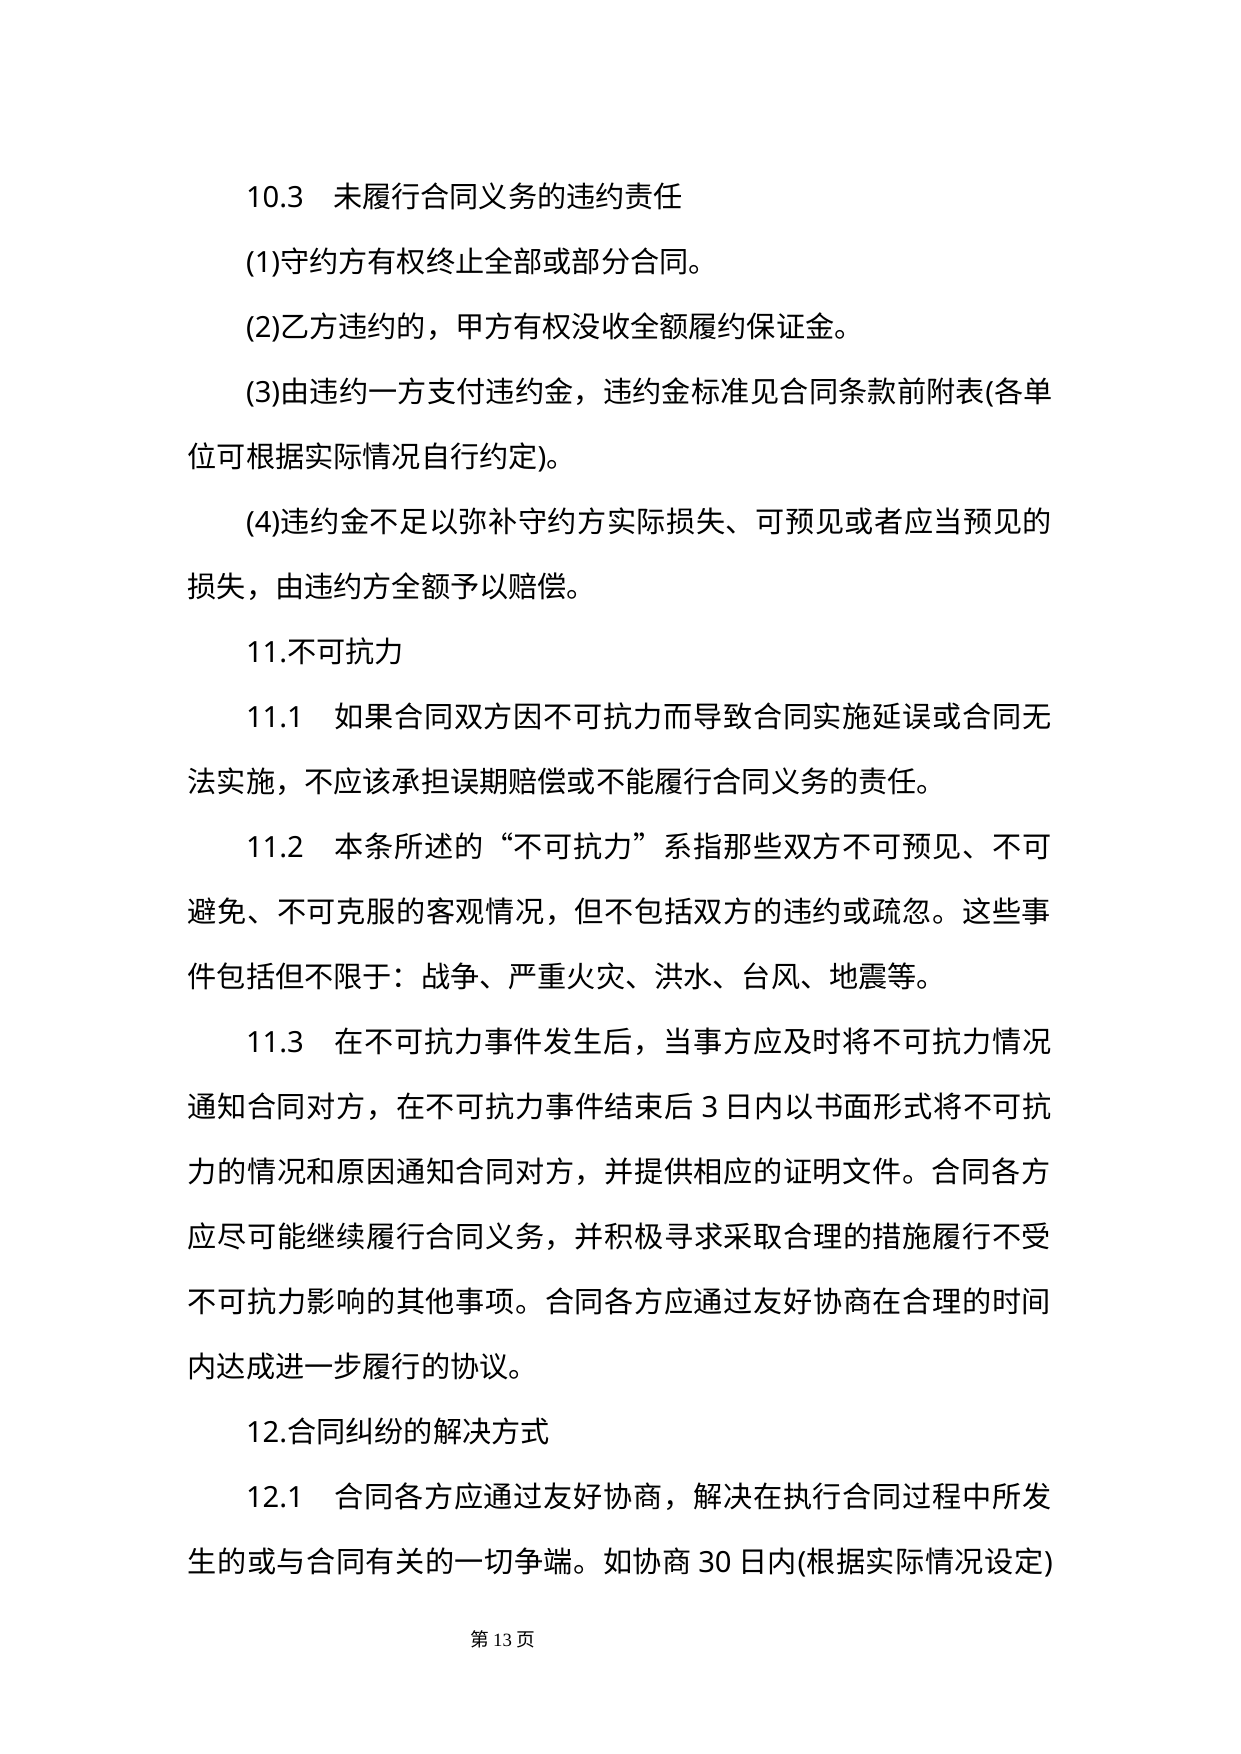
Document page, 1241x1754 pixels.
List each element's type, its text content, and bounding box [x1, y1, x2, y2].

text (4)违约金不足以弥补守约方实际损失、可预见或者应当预见的损失，由违约方全额予以赔偿。 [187, 487, 1053, 617]
text 11.2 本条所述的“不可抗力”系指那些双方不可预见、不可避免、不可克服的客观情况，但不包括双方的违约或疏忽。这些事件包括但不限于：战争、严重火灾、洪水、台风、地震等。 [187, 812, 1053, 1007]
text 12.合同纠纷的解决方式 [187, 1397, 1053, 1462]
text (2)乙方违约的，甲方有权没收全额履约保证金。 [187, 292, 1053, 357]
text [187, 1462, 1053, 1592]
text (3)由违约一方支付违约金，违约金标准见合同条款前附表(各单位可根据实际情况自行约定)。 [187, 357, 1053, 487]
text 11.不可抗力 [187, 617, 1053, 682]
text 10.3 未履行合同义务的违约责任 [187, 162, 1053, 227]
text (1)守约方有权终止全部或部分合同。 [187, 227, 1053, 292]
text 11.3 在不可抗力事件发生后，当事方应及时将不可抗力情况通知合同对方，在不可抗力事件结束后3日内以书面形式将不可抗力的情况和原因通知合同对方，并提供相应的证明文件。合同各方应尽可能继续履行合同义务，并积极寻求采取合理的措施履行不受不可抗力影响的其他事项。合同各方应通过友好协商在合理的时间内达成进一步履行的协议。 [187, 1007, 1053, 1397]
text 11.1 如果合同双方因不可抗力而导致合同实施延误或合同无法实施，不应该承担误期赔偿或不能履行合同义务的责任。 [187, 682, 1053, 812]
